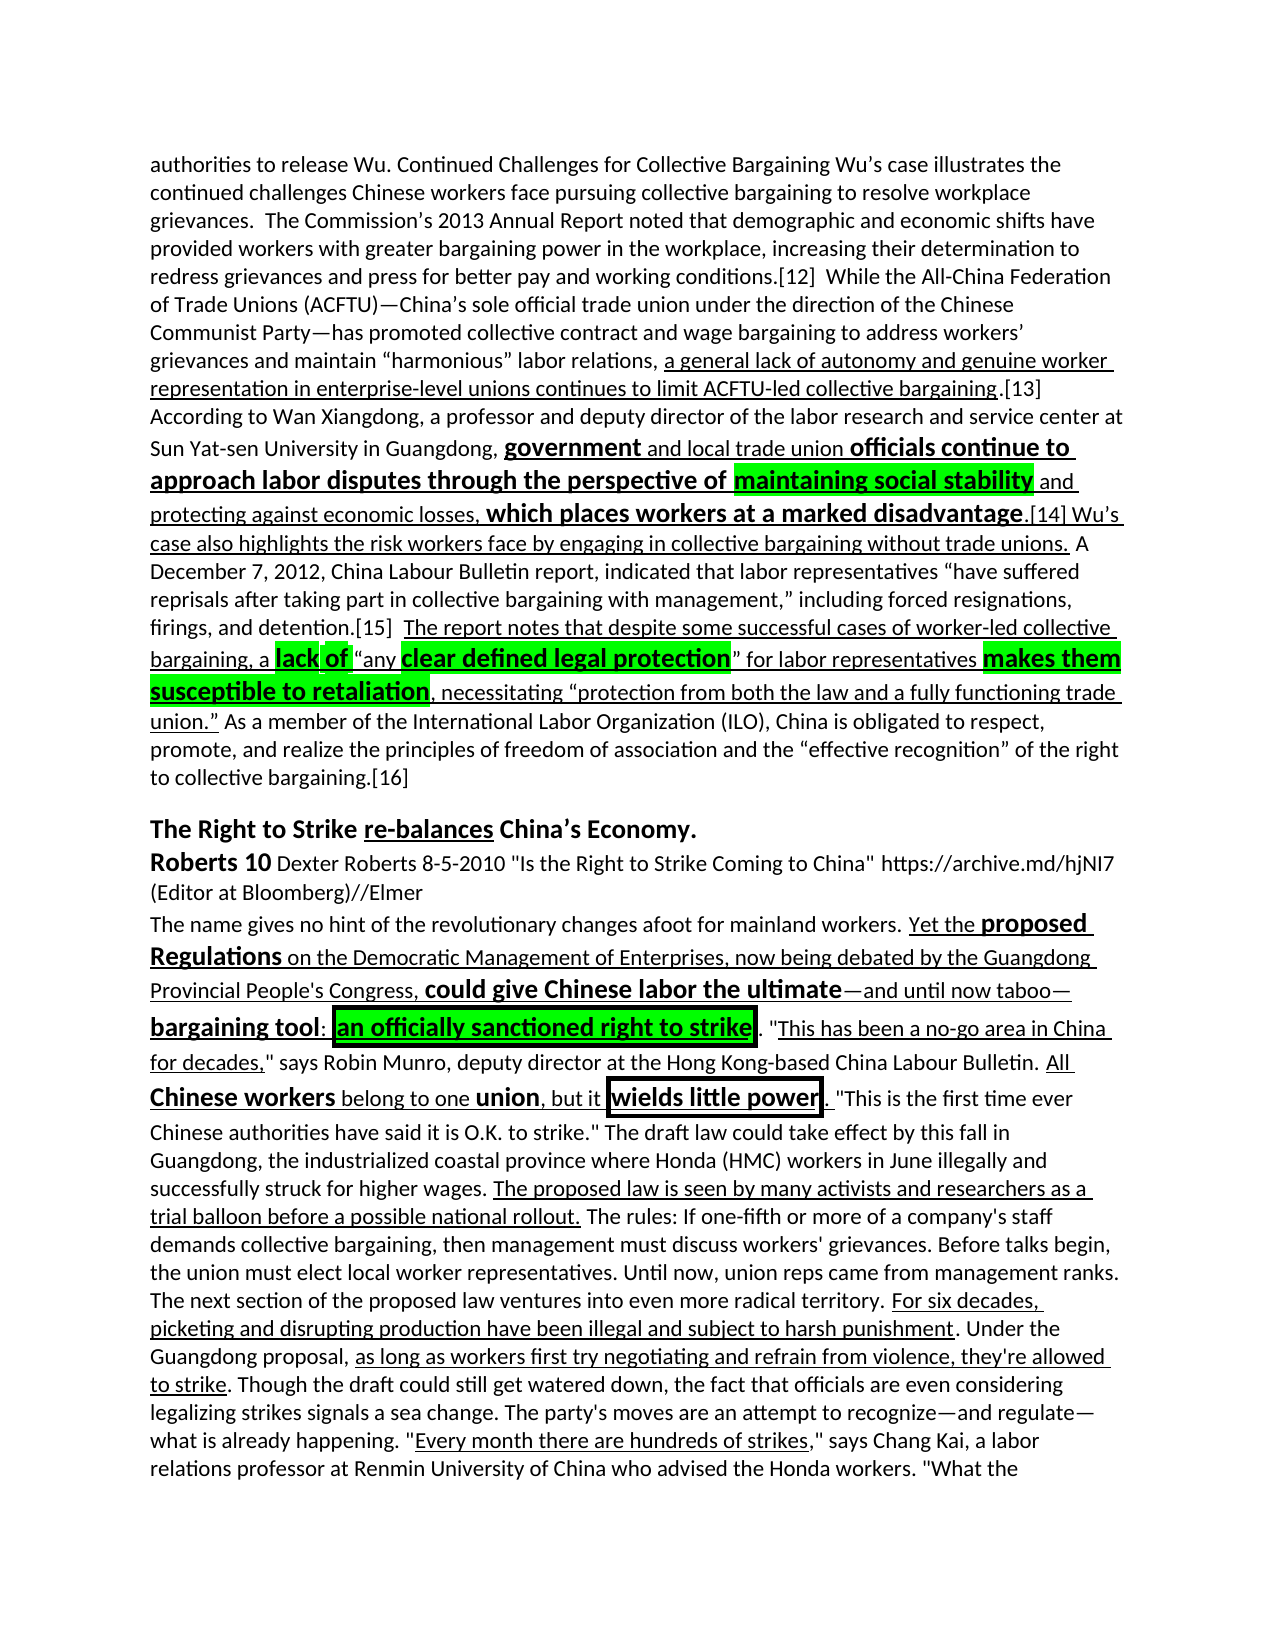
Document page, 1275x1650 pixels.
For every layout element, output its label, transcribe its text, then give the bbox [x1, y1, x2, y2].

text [150, 150, 1125, 791]
subtitle The Right to Strike re-balances China’s Economy. [150, 812, 1125, 845]
text Roberts 10 Dexter Roberts 8-5-2010 "Is the Right to Strike Coming to China" https://archive.md/hjNI7 (Editor at Bloomberg)//Elmer [150, 845, 1125, 906]
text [150, 906, 1125, 1482]
